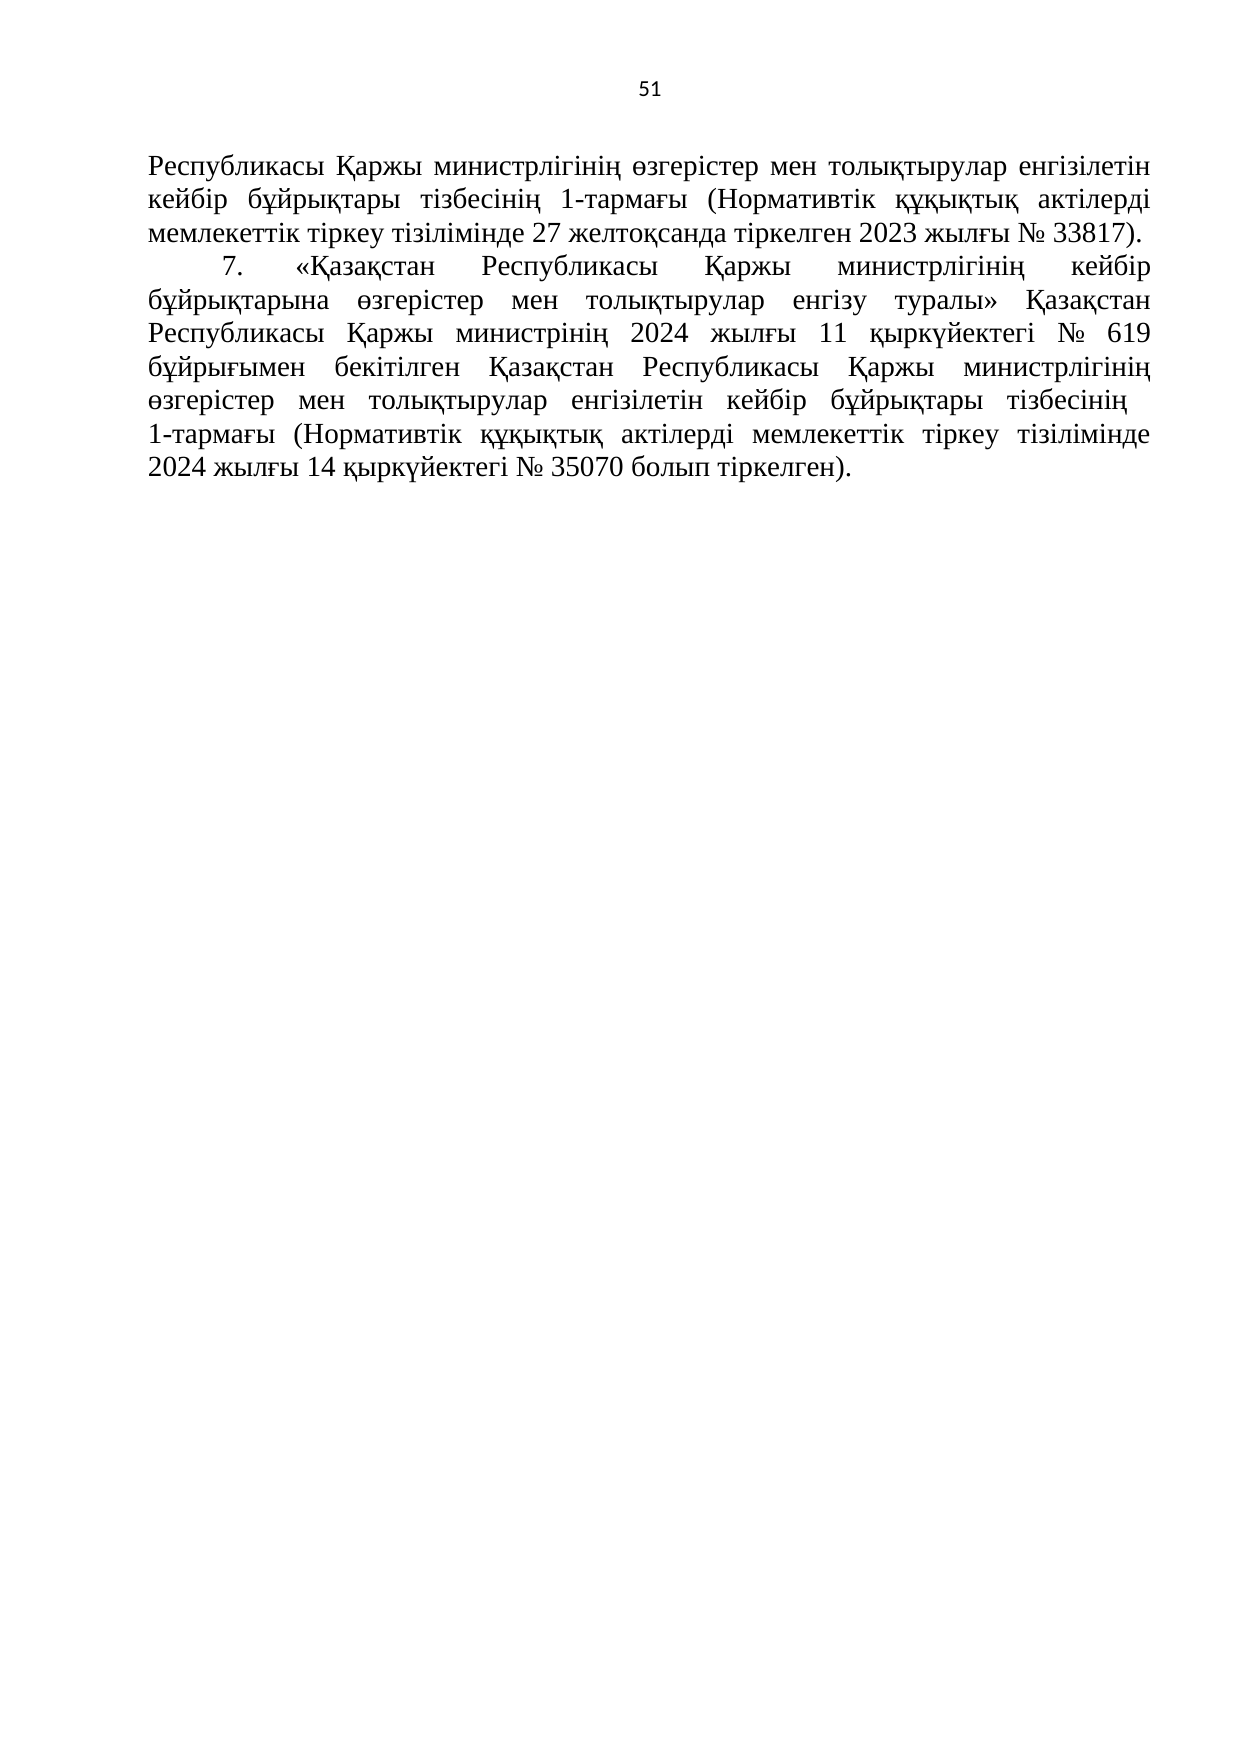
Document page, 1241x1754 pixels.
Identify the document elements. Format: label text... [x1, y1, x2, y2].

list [148, 148, 1152, 248]
list «Қазақстан Республикасы Қаржы министрлігінің кейбір бұйрықтарына өзгерістер мен толықтырулар енгізу туралы» Қазақстан Республикасы Қаржы министрінің 2024 жылғы 11 қыркүйектегі № 619 бұйрығымен бекітілген Қазақстан Республикасы Қаржы министрлігінің өзгерістер мен толықтырулар енгізілетін кейбір бұйрықтары тізбесінің 1-тармағы (Нормативтік құқықтық актілерді мемлекеттік тіркеу тізілімінде 2024 жылғы 14 қыркүйектегі № 35070 болып тіркелген). [148, 248, 1152, 483]
